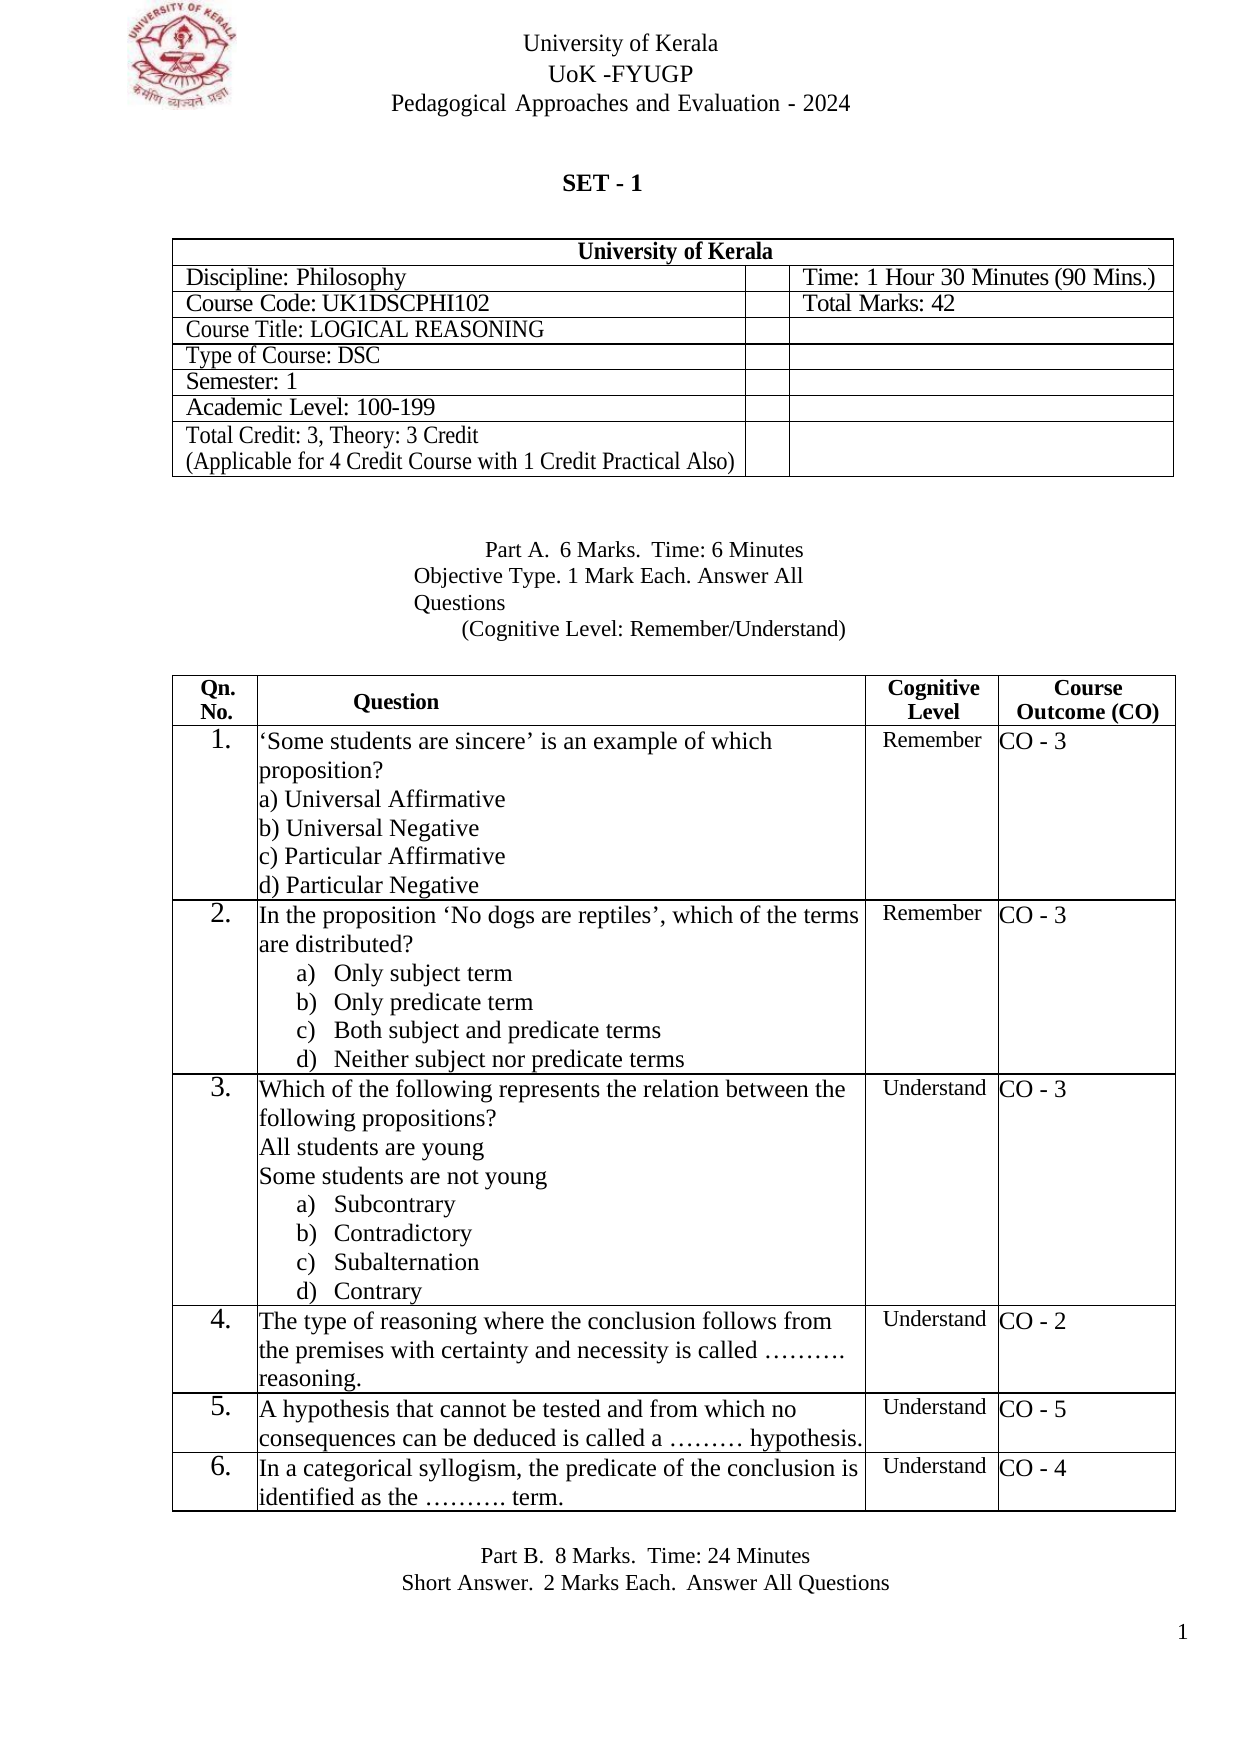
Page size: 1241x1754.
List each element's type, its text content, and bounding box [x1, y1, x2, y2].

picture [127, 0, 237, 110]
table_cell [790, 345, 1173, 369]
table_cell 4. [173, 1306, 257, 1392]
table_cell [746, 266, 789, 291]
table_cell Course Code: UK1DSCPHI102 [173, 292, 745, 317]
table_cell 3. [173, 1075, 257, 1304]
table_cell [746, 422, 789, 476]
table_cell Discipline: Philosophy [173, 266, 745, 291]
table_cell 5. [173, 1394, 257, 1451]
table_cell Time: 1 Hour 30 Minutes (90 Mins.) [790, 266, 1173, 291]
table_cell CO - 3 [999, 726, 1175, 899]
table_cell Total Credit: 3, Theory: 3 Credit (Applicable for 4 Credit Course with 1 Credit Practical Also) [173, 422, 745, 476]
table_cell [746, 318, 789, 343]
table_cell [790, 396, 1173, 421]
table_cell Type of Course: DSC [173, 345, 745, 369]
text Part B. 8 Marks. Time: 24 Minutes [102, 1542, 1188, 1568]
table_cell CO - 5 [999, 1394, 1175, 1451]
table_cell CO - 3 [999, 901, 1175, 1073]
table_cell CO - 4 [999, 1453, 1175, 1510]
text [359, 1568, 931, 1595]
table_cell Which of the following represents the relation between the following propositions? All students are young Some students are not young Subcontrary Contradictory Subalternation Contrary [258, 1075, 865, 1304]
table_cell A hypothesis that cannot be tested and from which no consequences can be deduced is called a ……… hypothesis. [258, 1394, 865, 1451]
table_cell Remember [866, 726, 998, 899]
table_cell CO - 2 [999, 1306, 1175, 1392]
text (Cognitive Level: Remember/Understand) [461, 615, 1188, 642]
table_cell In the proposition ‘No dogs are reptiles’, which of the terms are distributed? Only subject term Only predicate term Both subject and predicate terms Neither subject nor predicate terms [258, 901, 865, 1073]
table_cell 6. [173, 1453, 257, 1510]
table_cell In a categorical syllogism, the predicate of the conclusion is identified as the ………. term. [258, 1453, 865, 1510]
table_cell [746, 292, 789, 317]
table_cell [746, 370, 789, 395]
table_cell Academic Level: 100-199 [173, 396, 745, 421]
table_cell [790, 422, 1173, 476]
table_header University of Kerala [173, 240, 1173, 265]
table_cell [746, 396, 789, 421]
table_cell 2. [173, 901, 257, 1073]
table_cell CO - 3 [999, 1075, 1175, 1304]
table_cell Course Title: LOGICAL REASONING [173, 318, 745, 343]
table_cell Understand [866, 1075, 998, 1304]
table_cell [790, 318, 1173, 343]
table_cell Understand [866, 1306, 998, 1392]
table_cell Total Marks: 42 [790, 292, 1173, 317]
table_cell Remember [866, 901, 998, 1073]
table_cell Understand [866, 1394, 998, 1451]
table_header Cognitive Level [866, 676, 998, 725]
table_cell Understand [866, 1453, 998, 1510]
table_cell The type of reasoning where the conclusion follows from the premises with certainty and necessity is called ………. reasoning. [258, 1306, 865, 1392]
subtitle SET - 1 [17, 168, 1188, 197]
table_cell [746, 345, 789, 369]
table_header Qn. No. [173, 676, 257, 725]
table_header Course Outcome (CO) [999, 676, 1175, 725]
table_cell [790, 370, 1173, 395]
table_cell 1. [173, 726, 257, 899]
text Part A. 6 Marks. Time: 6 Minutes Objective Type. 1 Mark Each. Answer All Questions [414, 536, 898, 615]
table_cell ‘Some students are sincere’ is an example of which proposition? a) Universal Affirmative b) Universal Negative c) Particular Affirmative d) Particular Negative [258, 726, 865, 899]
table_header Question [258, 676, 865, 725]
table_cell Semester: 1 [173, 370, 745, 395]
